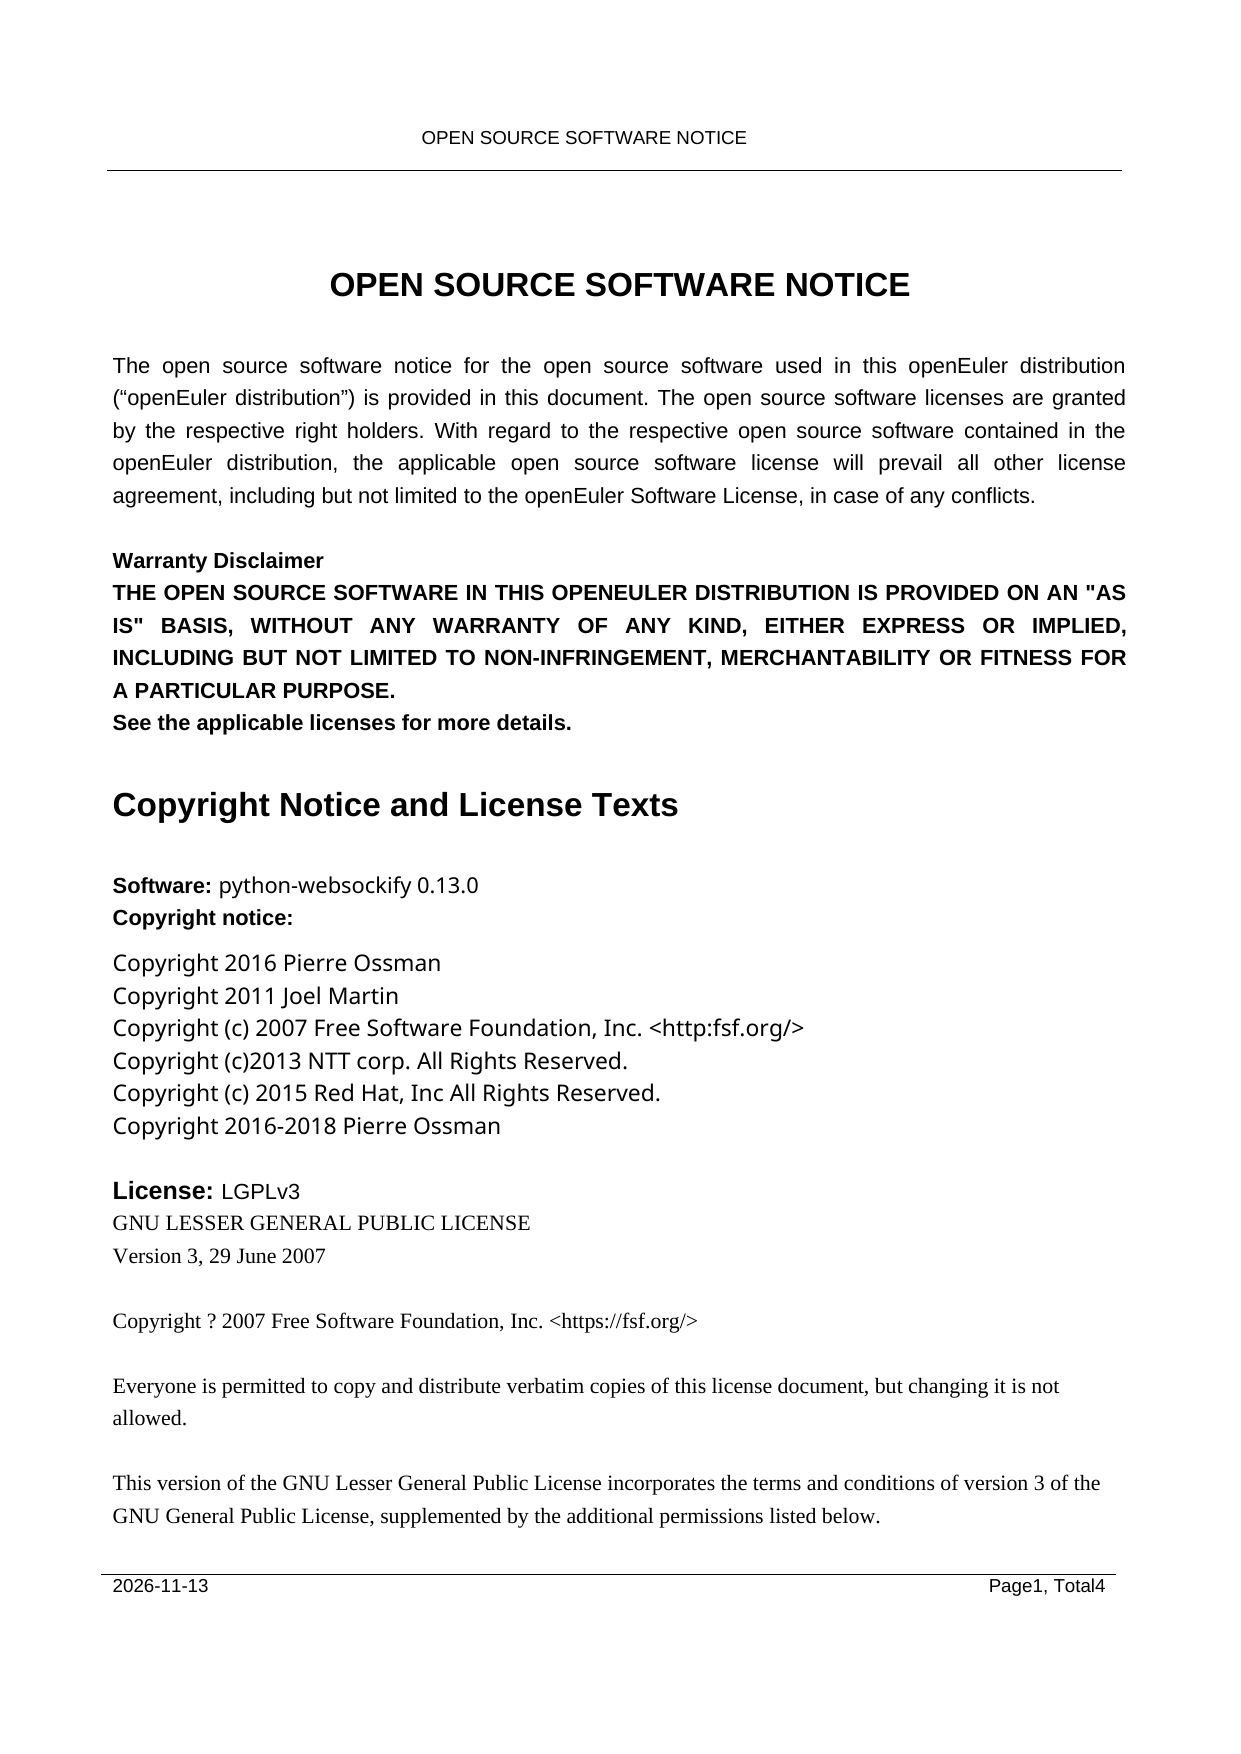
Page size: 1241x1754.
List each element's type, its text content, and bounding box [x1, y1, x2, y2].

text Copyright notice: [112, 901, 1128, 934]
text The open source software notice for the open source software used in this openEuler distribution (“openEuler distribution”) is provided in this document. The open source software licenses are granted by the respective right holders. With regard to the respective open source software contained in the openEuler distribution, the applicable open source software license will prevail all other license agreement, including but not limited to the openEuler Software License, in case of any conflicts. [112, 349, 1128, 511]
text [112, 1207, 1128, 1532]
text Warranty Disclaimer [112, 544, 1128, 576]
text Copyright 2016 Pierre Ossman Copyright 2011 Joel Martin Copyright (c) 2007 Free Software Foundation, Inc. <http:fsf.org/> Copyright (c)2013 NTT corp. All Rights Reserved. Copyright (c) 2015 Red Hat, Inc All Rights Reserved. Copyright 2016-2018 Pierre Ossman [112, 947, 1128, 1174]
title Software: python-websockify 0.13.0 [112, 869, 1128, 901]
text OPEN SOURCE SOFTWARE NOTICE [112, 251, 1128, 316]
text License: LGPLv3 [112, 1174, 1128, 1207]
text Copyright Notice and License Texts [112, 771, 1128, 836]
text THE OPEN SOURCE SOFTWARE IN THIS OPENEULER DISTRIBUTION IS PROVIDED ON AN "AS IS" BASIS, WITHOUT ANY WARRANTY OF ANY KIND, EITHER EXPRESS OR IMPLIED, INCLUDING BUT NOT LIMITED TO NON-INFRINGEMENT, MERCHANTABILITY OR FITNESS FOR A PARTICULAR PURPOSE. See the applicable licenses for more details. [112, 576, 1128, 739]
